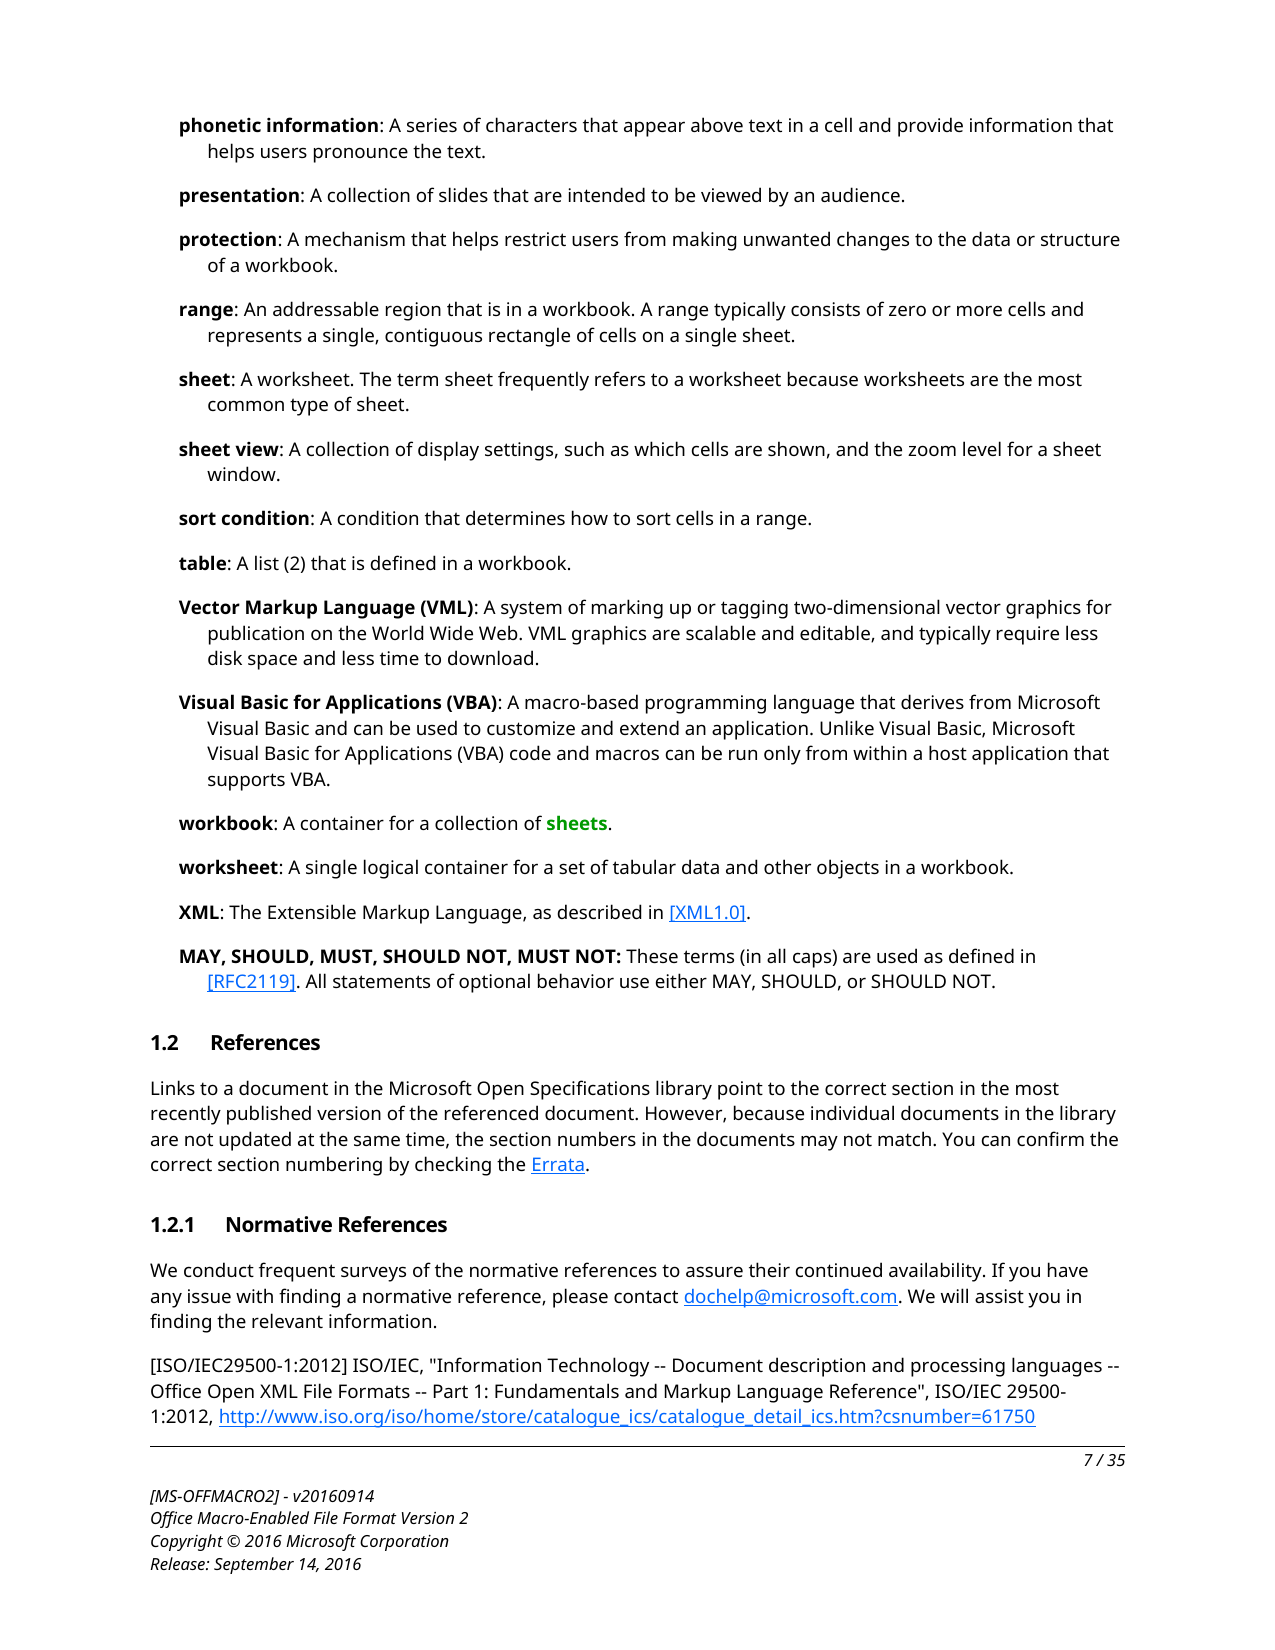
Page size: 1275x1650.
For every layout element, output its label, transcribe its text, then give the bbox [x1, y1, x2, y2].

text phonetic information: A series of characters that appear above text in a cell and provide information that helps users pronounce the text. [178, 112, 1125, 163]
text [ISO/IEC29500-1:2012] ISO/IEC, "Information Technology -- Document description and processing languages -- Office Open XML File Formats -- Part 1: Fundamentals and Markup Language Reference", ISO/IEC 29500-1:2012, http://www.iso.org/iso/home/store/catalogue_ics/catalogue_detail_ics.htm?csnumber=61750 [150, 1353, 1125, 1429]
text workbook: A container for a collection of sheets. [178, 810, 1125, 836]
text sheet: A worksheet. The term sheet frequently refers to a worksheet because worksheets are the most common type of sheet. [178, 366, 1125, 417]
text MAY, SHOULD, MUST, SHOULD NOT, MUST NOT: These terms (in all caps) are used as defined in [RFC2119]. All statements of optional behavior use either MAY, SHOULD, or SHOULD NOT. [178, 943, 1125, 994]
text XML: The Extensible Markup Language, as described in [XML1.0]. [178, 899, 1125, 924]
text protection: A mechanism that helps restrict users from making unwanted changes to the data or structure of a workbook. [178, 227, 1125, 278]
text table: A list (2) that is defined in a workbook. [178, 550, 1125, 576]
subtitle Normative References [150, 1210, 1125, 1239]
text Links to a document in the Microsoft Open Specifications library point to the correct section in the most recently published version of the referenced document. However, because individual documents in the library are not updated at the same time, the section numbers in the documents may not match. You can confirm the correct section numbering by checking the Errata. [150, 1075, 1125, 1177]
text sort condition: A condition that determines how to sort cells in a range. [178, 506, 1125, 531]
subtitle References [150, 1028, 1125, 1056]
text worksheet: A single logical container for a set of tabular data and other objects in a workbook. [178, 855, 1125, 880]
text We conduct frequent surveys of the normative references to assure their continued availability. If you have any issue with finding a normative reference, please contact dochelp@microsoft.com. We will assist you in finding the relevant information. [150, 1257, 1125, 1334]
text presentation: A collection of slides that are intended to be viewed by an audience. [178, 182, 1125, 208]
text Vector Markup Language (VML): A system of marking up or tagging two-dimensional vector graphics for publication on the World Wide Web. VML graphics are scalable and editable, and typically require less disk space and less time to download. [178, 594, 1125, 671]
text sheet view: A collection of display settings, such as which cells are shown, and the zoom level for a sheet window. [178, 436, 1125, 487]
text range: An addressable region that is in a workbook. A range typically consists of zero or more cells and represents a single, contiguous rectangle of cells on a single sheet. [178, 296, 1125, 347]
text Visual Basic for Applications (VBA): A macro-based programming language that derives from Microsoft Visual Basic and can be used to customize and extend an application. Unlike Visual Basic, Microsoft Visual Basic for Applications (VBA) code and macros can be run only from within a host application that supports VBA. [178, 689, 1125, 792]
